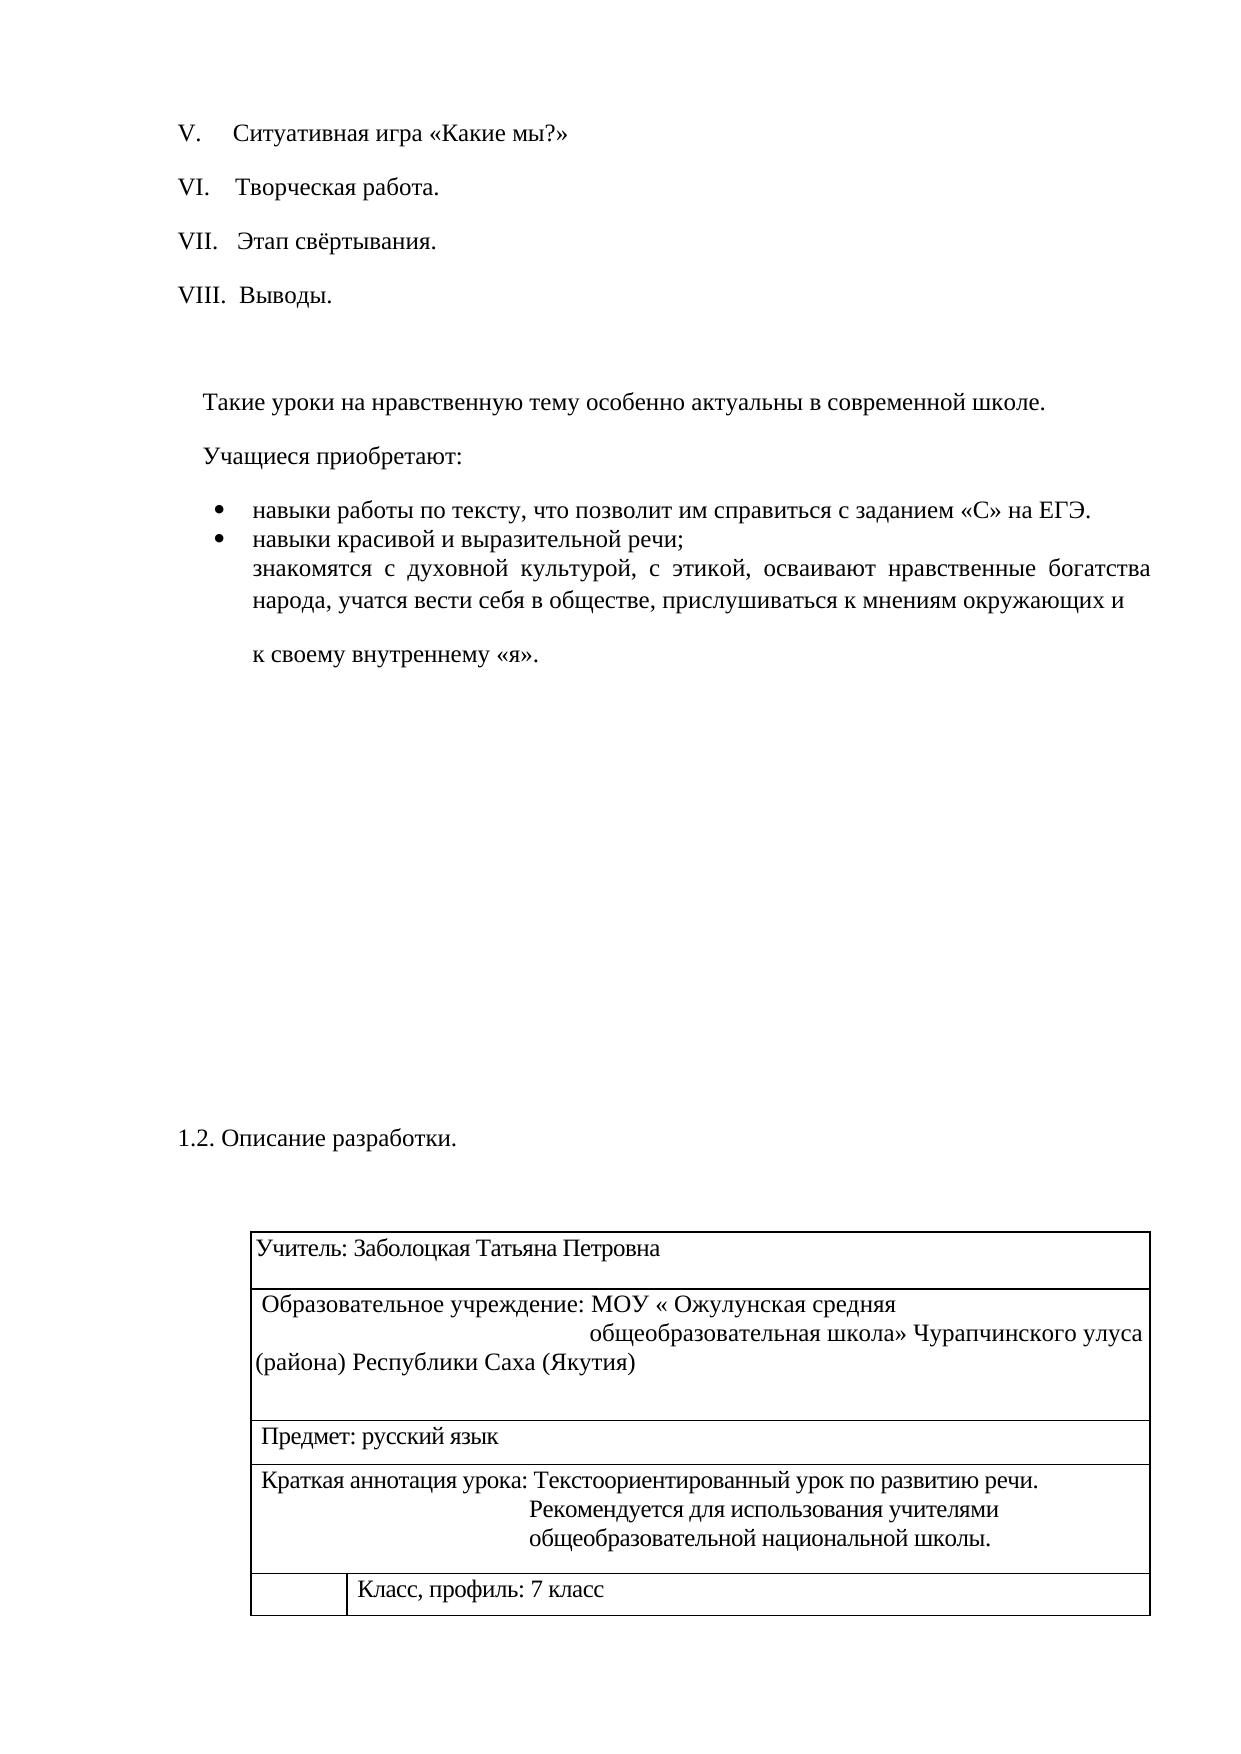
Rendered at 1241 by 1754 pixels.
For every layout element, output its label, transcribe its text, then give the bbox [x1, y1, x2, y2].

text 1.2. Описание разработки. [177, 1123, 1152, 1152]
text Учащиеся приобретают: [177, 441, 1152, 470]
table_header Учитель: Заболоцкая Татьяна Петровна [252, 1233, 1149, 1288]
text V. Ситуативная игра «Какие мы?» [177, 118, 1152, 147]
table_cell Краткая аннотация урока: Текстоориентированный урок по развитию речи. Рекомендуется для использования учителями общеобразовательной национальной школы. [252, 1465, 1149, 1573]
table_cell Образовательное учреждение: МОУ « Ожулунская средняя общеобразовательная школа» Чурапчинского улуса (района) Республики Саха (Якутия) [252, 1290, 1149, 1420]
text VIII. Выводы. [177, 280, 1152, 308]
table_cell [252, 1574, 346, 1615]
table_cell Предмет: русский язык [252, 1421, 1149, 1463]
text VII. Этап свёртывания. [177, 226, 1152, 254]
text к своему внутреннему «я». [252, 639, 1152, 668]
text Такие уроки на нравственную тему особенно актуальны в современной школе. [177, 387, 1152, 416]
list навыки работы по тексту, что позволит им справиться с заданием «С» на ЕГЭ. [215, 495, 1152, 524]
text VI. Творческая работа. [177, 172, 1152, 201]
list навыки красивой и выразительной речи; [215, 524, 1152, 553]
text знакомятся с духовной культурой, с этикой, осваивают нравственные богатства народа, учатся вести себя в обществе, прислушиваться к мнениям окружающих и [252, 553, 1152, 614]
table_cell Класс, профиль: 7 класс [348, 1574, 1149, 1615]
